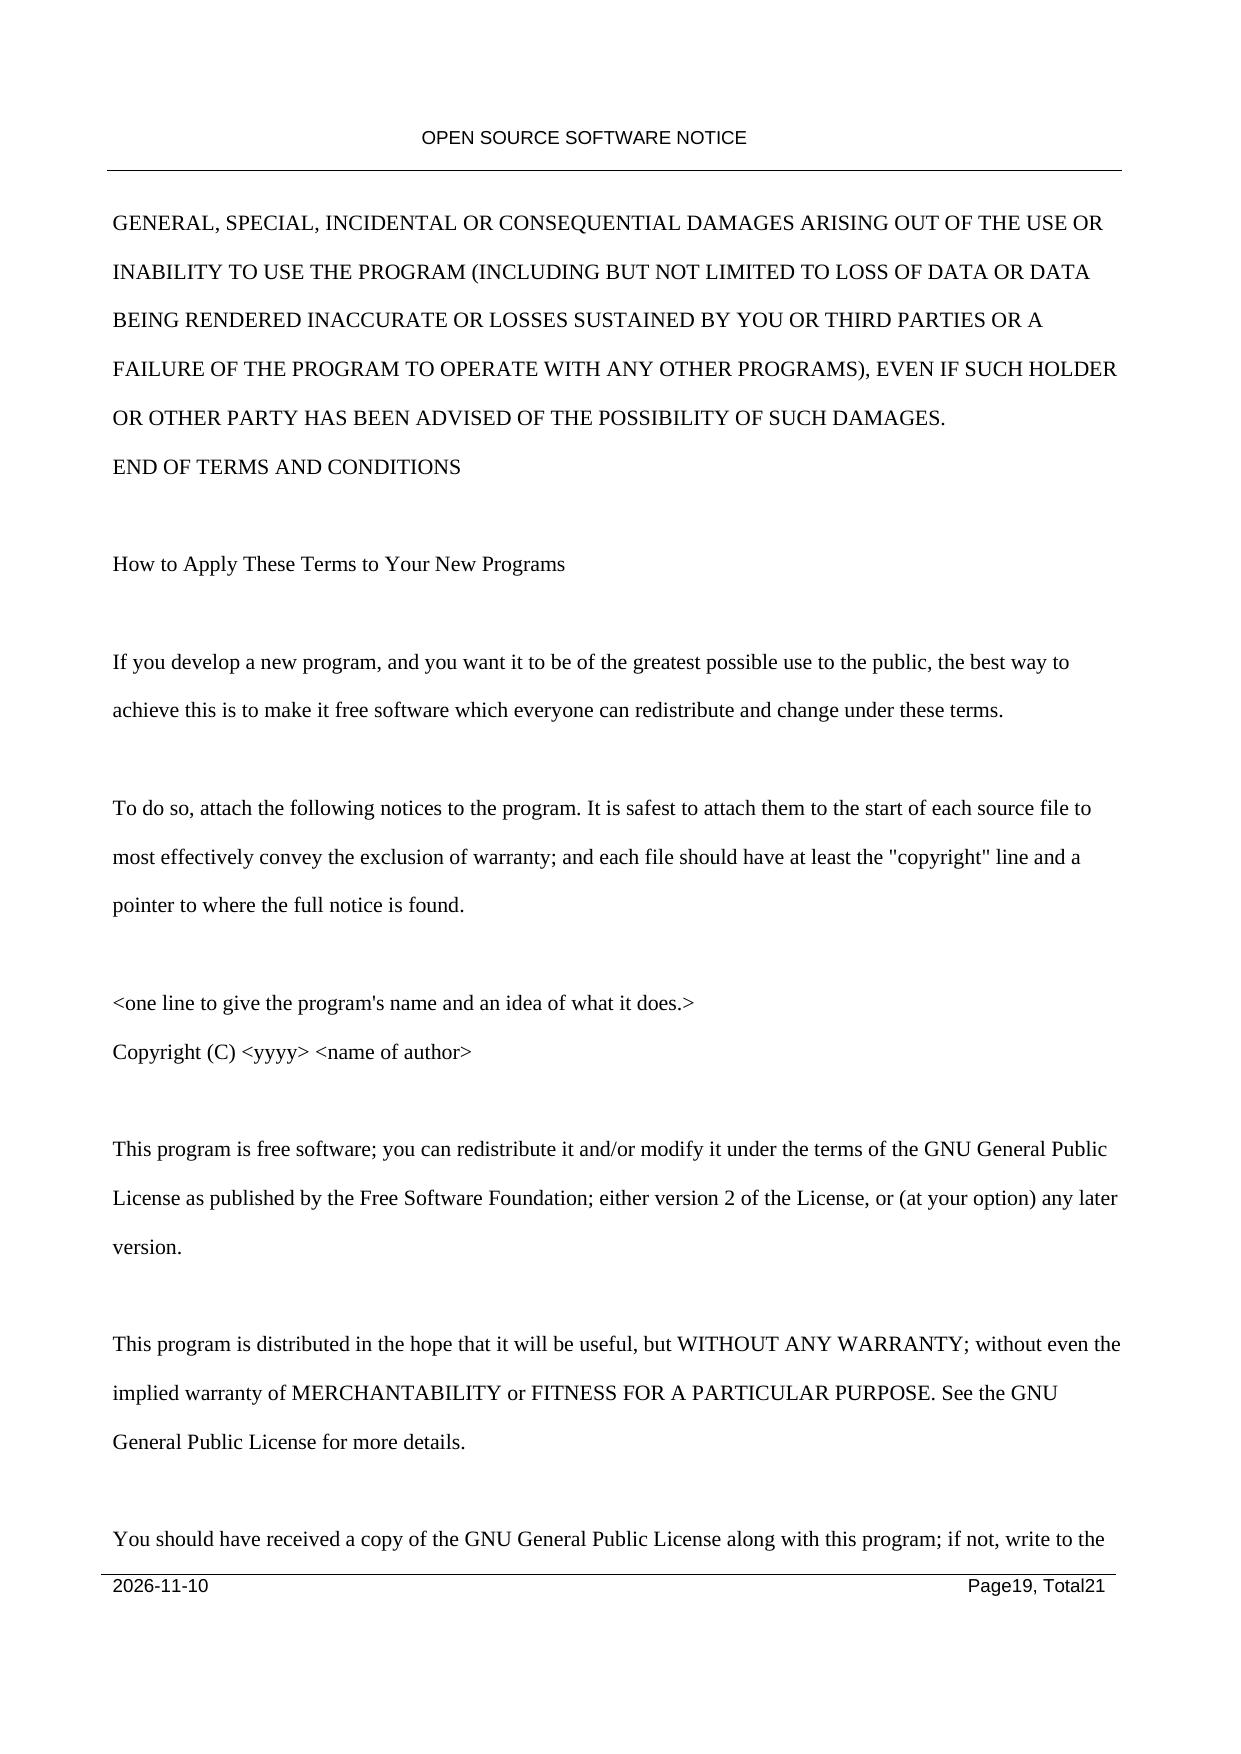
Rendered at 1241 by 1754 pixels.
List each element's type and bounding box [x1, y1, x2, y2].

text [112, 206, 1128, 1555]
